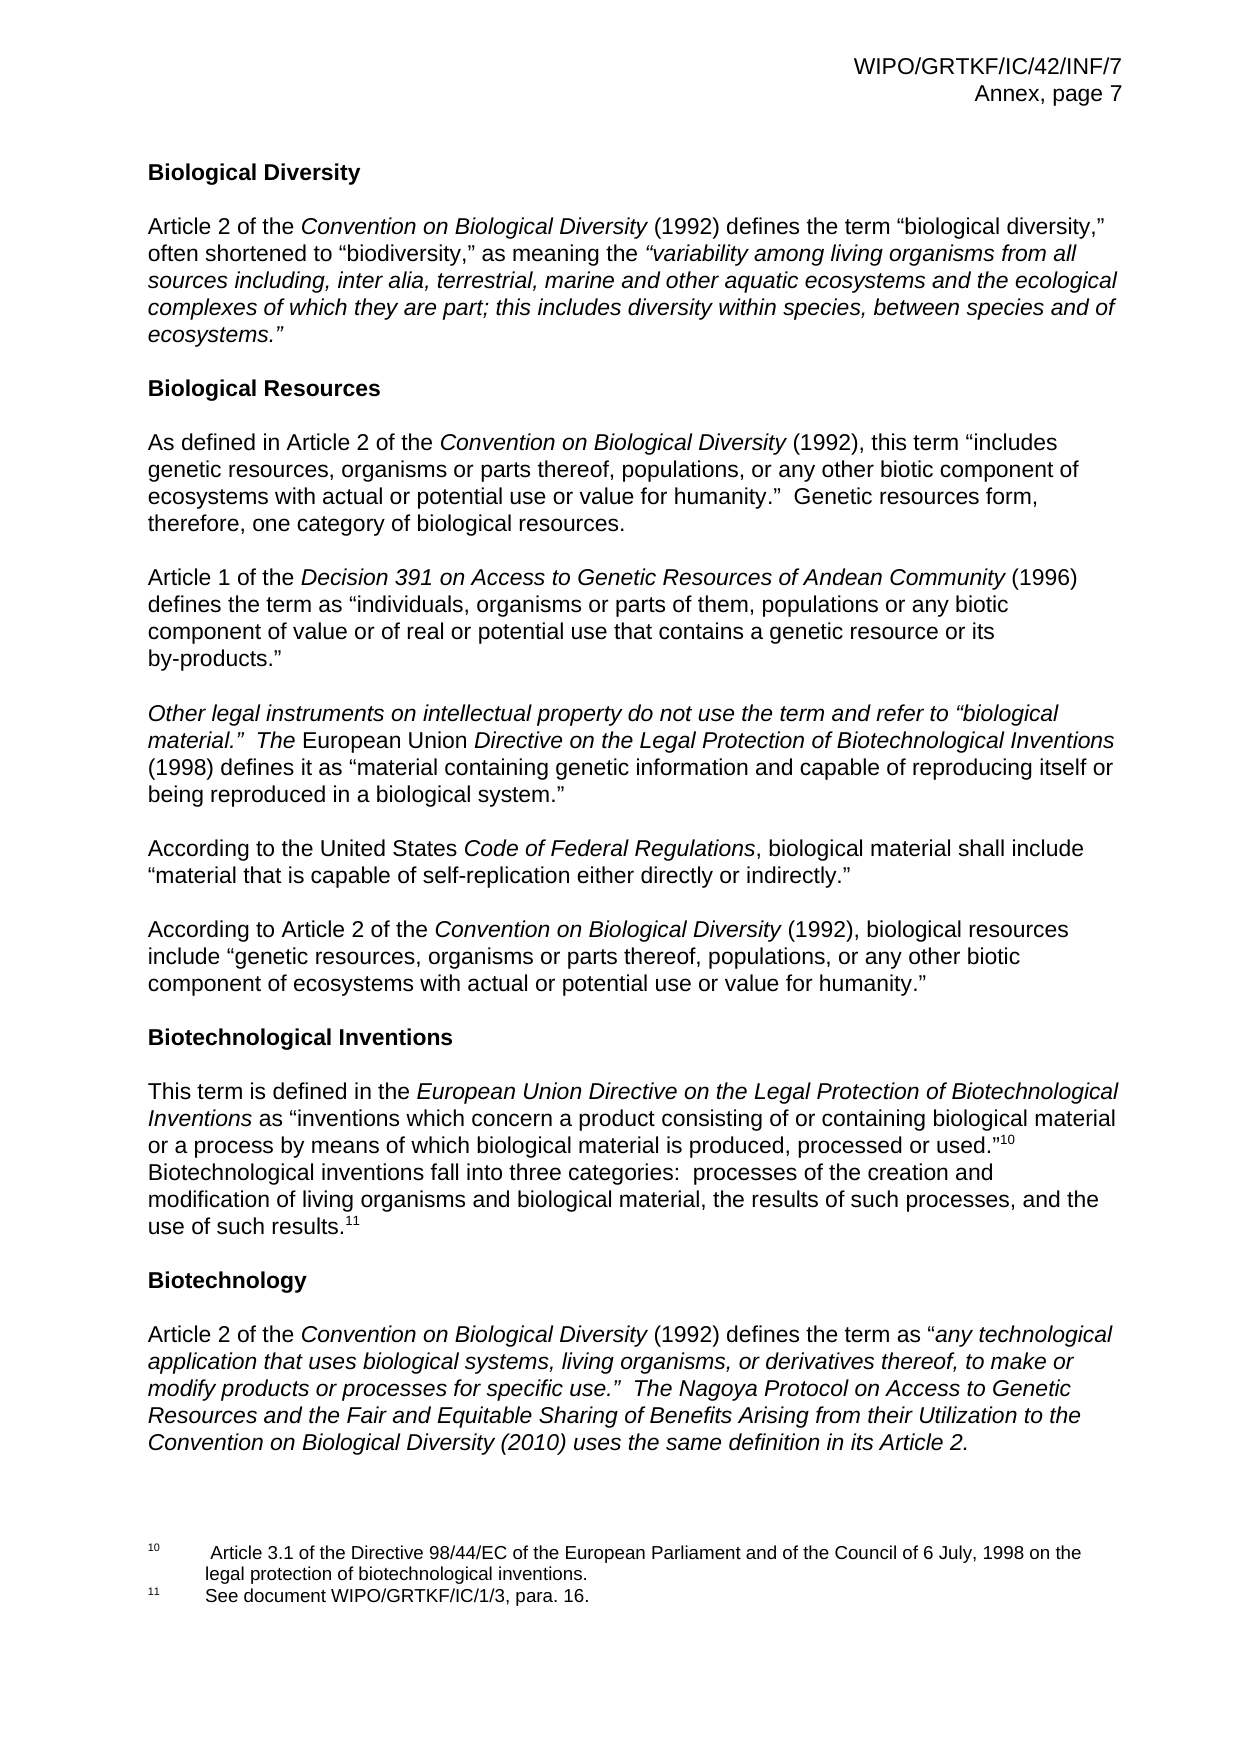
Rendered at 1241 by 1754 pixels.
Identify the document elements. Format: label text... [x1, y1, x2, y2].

text Article 1 of the Decision 391 on Access to Genetic Resources of Andean Community (1996) defines the term as “individuals, organisms or parts of them, populations or any biotic component of value or of real or potential use that contains a genetic resource or its by-products.” [148, 563, 1122, 672]
subtitle Biotechnology [148, 1267, 1122, 1293]
subtitle Biological Resources [148, 374, 1122, 401]
subtitle Biotechnological Inventions [148, 1024, 1122, 1050]
text Article 2 of the Convention on Biological Diversity (1992) defines the term as “any technological application that uses biological systems, living organisms, or derivatives thereof, to make or modify products or processes for specific use.” The Nagoya Protocol on Access to Genetic Resources and the Fair and Equitable Sharing of Benefits Arising from their Utilization to the Convention on Biological Diversity (2010) uses the same definition in its Article 2. [148, 1320, 1122, 1456]
text As defined in Article 2 of the Convention on Biological Diversity (1992), this term “includes genetic resources, organisms or parts thereof, populations, or any other biotic component of ecosystems with actual or potential use or value for humanity.” Genetic resources form, therefore, one category of biological resources. [148, 428, 1122, 536]
text This term is defined in the European Union Directive on the Legal Protection of Biotechnological Inventions as “inventions which concern a product consisting of or containing biological material or a process by means of which biological material is produced, processed or used.” Biotechnological inventions fall into three categories: processes of the creation and modification of living organisms and biological material, the results of such processes, and the use of such results. [148, 1077, 1122, 1240]
text According to the United States Code of Federal Regulations, biological material shall include “material that is capable of self-replication either directly or indirectly.” [148, 834, 1122, 888]
text According to Article 2 of the Convention on Biological Diversity (1992), biological resources include “genetic resources, organisms or parts thereof, populations, or any other biotic component of ecosystems with actual or potential use or value for humanity.” [148, 915, 1122, 997]
subtitle Biological Diversity [148, 158, 1122, 185]
text Other legal instruments on intellectual property do not use the term and refer to “biological material.” The European Union Directive on the Legal Protection of Biotechnological Inventions (1998) defines it as “material containing genetic information and capable of reproducing itself or being reproduced in a biological system.” [148, 699, 1122, 807]
text Article 2 of the Convention on Biological Diversity (1992) defines the term “biological diversity,” often shortened to “biodiversity,” as meaning the “variability among living organisms from all sources including, inter alia, terrestrial, marine and other aquatic ecosystems and the ecological complexes of which they are part; this includes diversity within species, between species and of ecosystems.” [148, 212, 1122, 347]
